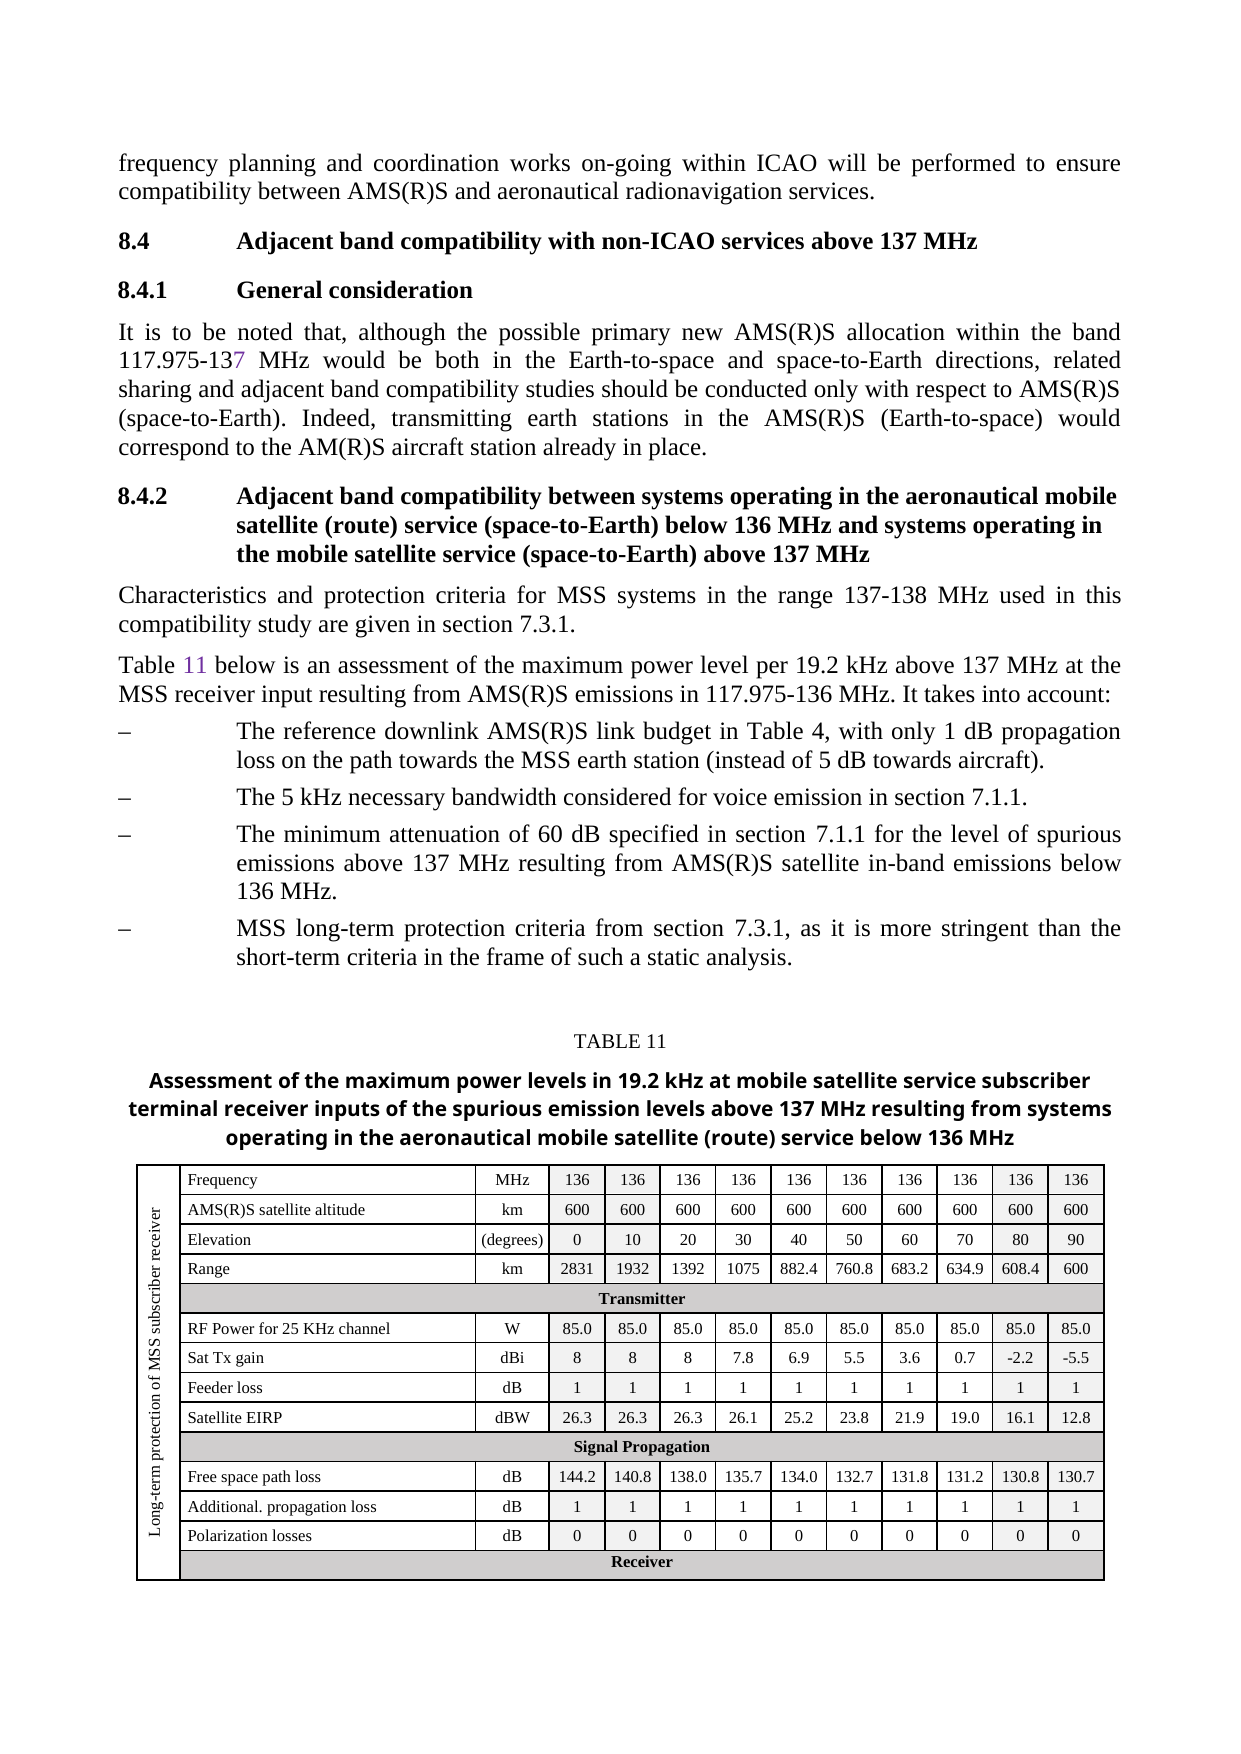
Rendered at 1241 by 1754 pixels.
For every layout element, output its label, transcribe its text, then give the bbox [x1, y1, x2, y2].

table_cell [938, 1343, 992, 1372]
text Table 11 [118, 1029, 1122, 1053]
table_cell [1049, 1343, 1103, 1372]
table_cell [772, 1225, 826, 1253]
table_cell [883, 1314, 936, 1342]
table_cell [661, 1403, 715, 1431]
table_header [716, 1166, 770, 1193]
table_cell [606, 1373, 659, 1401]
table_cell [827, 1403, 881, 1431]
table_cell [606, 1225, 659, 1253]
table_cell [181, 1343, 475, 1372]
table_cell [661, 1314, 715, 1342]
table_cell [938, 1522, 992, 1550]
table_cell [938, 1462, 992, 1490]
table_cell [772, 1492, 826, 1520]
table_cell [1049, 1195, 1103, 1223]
text – The reference downlink AMS(R)S link budget in Table 4, with only 1 dB propagation loss on the path towards the MSS earth station (instead of 5 dB towards aircraft). [118, 716, 1122, 773]
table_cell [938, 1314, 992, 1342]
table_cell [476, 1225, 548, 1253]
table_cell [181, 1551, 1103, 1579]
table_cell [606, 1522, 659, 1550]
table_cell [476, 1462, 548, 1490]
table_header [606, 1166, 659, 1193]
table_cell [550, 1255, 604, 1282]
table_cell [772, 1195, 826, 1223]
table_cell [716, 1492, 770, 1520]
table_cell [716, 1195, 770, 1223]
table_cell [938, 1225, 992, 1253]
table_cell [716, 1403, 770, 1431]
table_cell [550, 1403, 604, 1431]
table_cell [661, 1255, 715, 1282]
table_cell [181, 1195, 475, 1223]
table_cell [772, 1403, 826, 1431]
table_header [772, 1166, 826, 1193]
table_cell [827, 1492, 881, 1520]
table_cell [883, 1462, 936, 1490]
text Characteristics and protection criteria for MSS systems in the range 137-138 MHz used in this compatibility study are given in section 7.3.1. [118, 580, 1122, 638]
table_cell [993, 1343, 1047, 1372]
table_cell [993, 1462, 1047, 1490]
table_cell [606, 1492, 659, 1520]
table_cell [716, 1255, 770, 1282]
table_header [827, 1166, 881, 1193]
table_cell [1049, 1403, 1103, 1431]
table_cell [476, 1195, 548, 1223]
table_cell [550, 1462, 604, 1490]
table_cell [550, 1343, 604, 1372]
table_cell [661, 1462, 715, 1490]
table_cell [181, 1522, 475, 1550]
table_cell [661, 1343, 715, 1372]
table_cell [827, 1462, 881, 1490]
subtitle General consideration [117, 276, 1122, 304]
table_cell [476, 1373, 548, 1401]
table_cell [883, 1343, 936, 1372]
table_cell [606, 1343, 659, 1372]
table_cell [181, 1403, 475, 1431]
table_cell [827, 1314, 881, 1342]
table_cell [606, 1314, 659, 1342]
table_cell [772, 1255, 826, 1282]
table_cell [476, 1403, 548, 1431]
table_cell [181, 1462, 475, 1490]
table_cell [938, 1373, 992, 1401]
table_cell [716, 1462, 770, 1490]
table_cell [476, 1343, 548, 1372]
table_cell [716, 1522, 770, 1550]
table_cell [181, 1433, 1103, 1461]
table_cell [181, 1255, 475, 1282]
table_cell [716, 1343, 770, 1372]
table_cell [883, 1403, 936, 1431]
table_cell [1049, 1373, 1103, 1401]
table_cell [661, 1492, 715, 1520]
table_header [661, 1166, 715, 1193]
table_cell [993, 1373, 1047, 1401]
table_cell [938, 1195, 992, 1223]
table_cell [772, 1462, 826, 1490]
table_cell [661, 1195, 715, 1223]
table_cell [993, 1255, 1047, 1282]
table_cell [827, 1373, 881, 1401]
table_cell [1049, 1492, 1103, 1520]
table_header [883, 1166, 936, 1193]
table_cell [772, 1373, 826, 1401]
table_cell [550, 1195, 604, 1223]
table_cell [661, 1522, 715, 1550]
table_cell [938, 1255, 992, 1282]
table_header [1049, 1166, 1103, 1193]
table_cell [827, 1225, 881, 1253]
text It is to be noted that, although the possible primary new AMS(R)S allocation within the band 117.975-137 MHz would be both in the Earth-to-space and space-to-Earth directions, related sharing and adjacent band compatibility studies should be conducted only with respect to AMS(R)S (space-to-Earth). Indeed, transmitting earth stations in the AMS(R)S (Earth-to-space) would correspond to the AM(R)S aircraft station already in place. [118, 317, 1122, 461]
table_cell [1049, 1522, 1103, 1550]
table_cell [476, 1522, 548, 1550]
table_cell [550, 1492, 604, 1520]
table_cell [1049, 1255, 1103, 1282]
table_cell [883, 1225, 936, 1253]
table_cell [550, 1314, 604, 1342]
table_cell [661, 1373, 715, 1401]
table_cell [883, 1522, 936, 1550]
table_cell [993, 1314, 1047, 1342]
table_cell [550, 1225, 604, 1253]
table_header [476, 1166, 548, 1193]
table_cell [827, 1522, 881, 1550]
text – The minimum attenuation of 60 dB specified in section 7.1.1 for the level of spurious emissions above 137 MHz resulting from AMS(R)S satellite in-band emissions below 136 MHz. [118, 819, 1122, 905]
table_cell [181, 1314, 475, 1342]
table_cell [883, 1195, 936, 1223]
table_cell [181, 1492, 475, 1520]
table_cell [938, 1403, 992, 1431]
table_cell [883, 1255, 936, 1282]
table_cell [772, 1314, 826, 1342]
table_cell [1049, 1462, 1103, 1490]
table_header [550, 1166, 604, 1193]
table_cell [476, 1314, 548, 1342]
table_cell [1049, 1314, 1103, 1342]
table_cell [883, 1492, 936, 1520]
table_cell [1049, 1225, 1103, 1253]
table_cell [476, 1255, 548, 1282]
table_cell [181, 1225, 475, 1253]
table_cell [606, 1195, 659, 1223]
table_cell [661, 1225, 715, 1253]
text – MSS long-term protection criteria from section 7.3.1, as it is more stringent than the short-term criteria in the frame of such a static analysis. [118, 913, 1122, 971]
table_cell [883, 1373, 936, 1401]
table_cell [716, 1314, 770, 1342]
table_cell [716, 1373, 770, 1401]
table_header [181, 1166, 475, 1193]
text – The 5 kHz necessary bandwidth considered for voice emission in section 7.1.1. [118, 782, 1122, 811]
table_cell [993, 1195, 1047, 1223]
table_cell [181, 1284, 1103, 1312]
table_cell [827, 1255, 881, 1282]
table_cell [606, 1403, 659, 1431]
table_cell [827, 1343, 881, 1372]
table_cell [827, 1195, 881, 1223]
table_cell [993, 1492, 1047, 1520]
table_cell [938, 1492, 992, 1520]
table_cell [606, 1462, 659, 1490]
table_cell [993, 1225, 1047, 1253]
subtitle Adjacent band compatibility with non-ICAO services above 137 MHz [118, 226, 1122, 255]
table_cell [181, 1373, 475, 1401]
title Assessment of the maximum power levels in 19.2 kHz at mobile satellite service subscriber terminal receiver inputs of the spurious emission levels above 137 MHz resulting from systems operating in the aeronautical mobile satellite (route) service below 136 MHz [118, 1066, 1122, 1151]
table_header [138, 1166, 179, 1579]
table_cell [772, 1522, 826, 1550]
subtitle Adjacent band compatibility between systems operating in the aeronautical mobile satellite (route) service (space-to-Earth) below 136 MHz and systems operating in the mobile satellite service (space-to-Earth) above 137 MHz [117, 481, 1122, 568]
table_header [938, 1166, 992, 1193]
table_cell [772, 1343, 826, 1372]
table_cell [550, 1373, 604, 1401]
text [118, 148, 1122, 205]
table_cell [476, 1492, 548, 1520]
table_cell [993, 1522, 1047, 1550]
text Table 11 below is an assessment of the maximum power level per 19.2 kHz above 137 MHz at the MSS receiver input resulting from AMS(R)S emissions in 117.975-136 MHz. It takes into account: [118, 650, 1122, 708]
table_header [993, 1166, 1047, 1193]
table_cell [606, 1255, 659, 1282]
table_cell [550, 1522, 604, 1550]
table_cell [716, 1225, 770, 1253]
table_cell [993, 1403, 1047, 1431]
